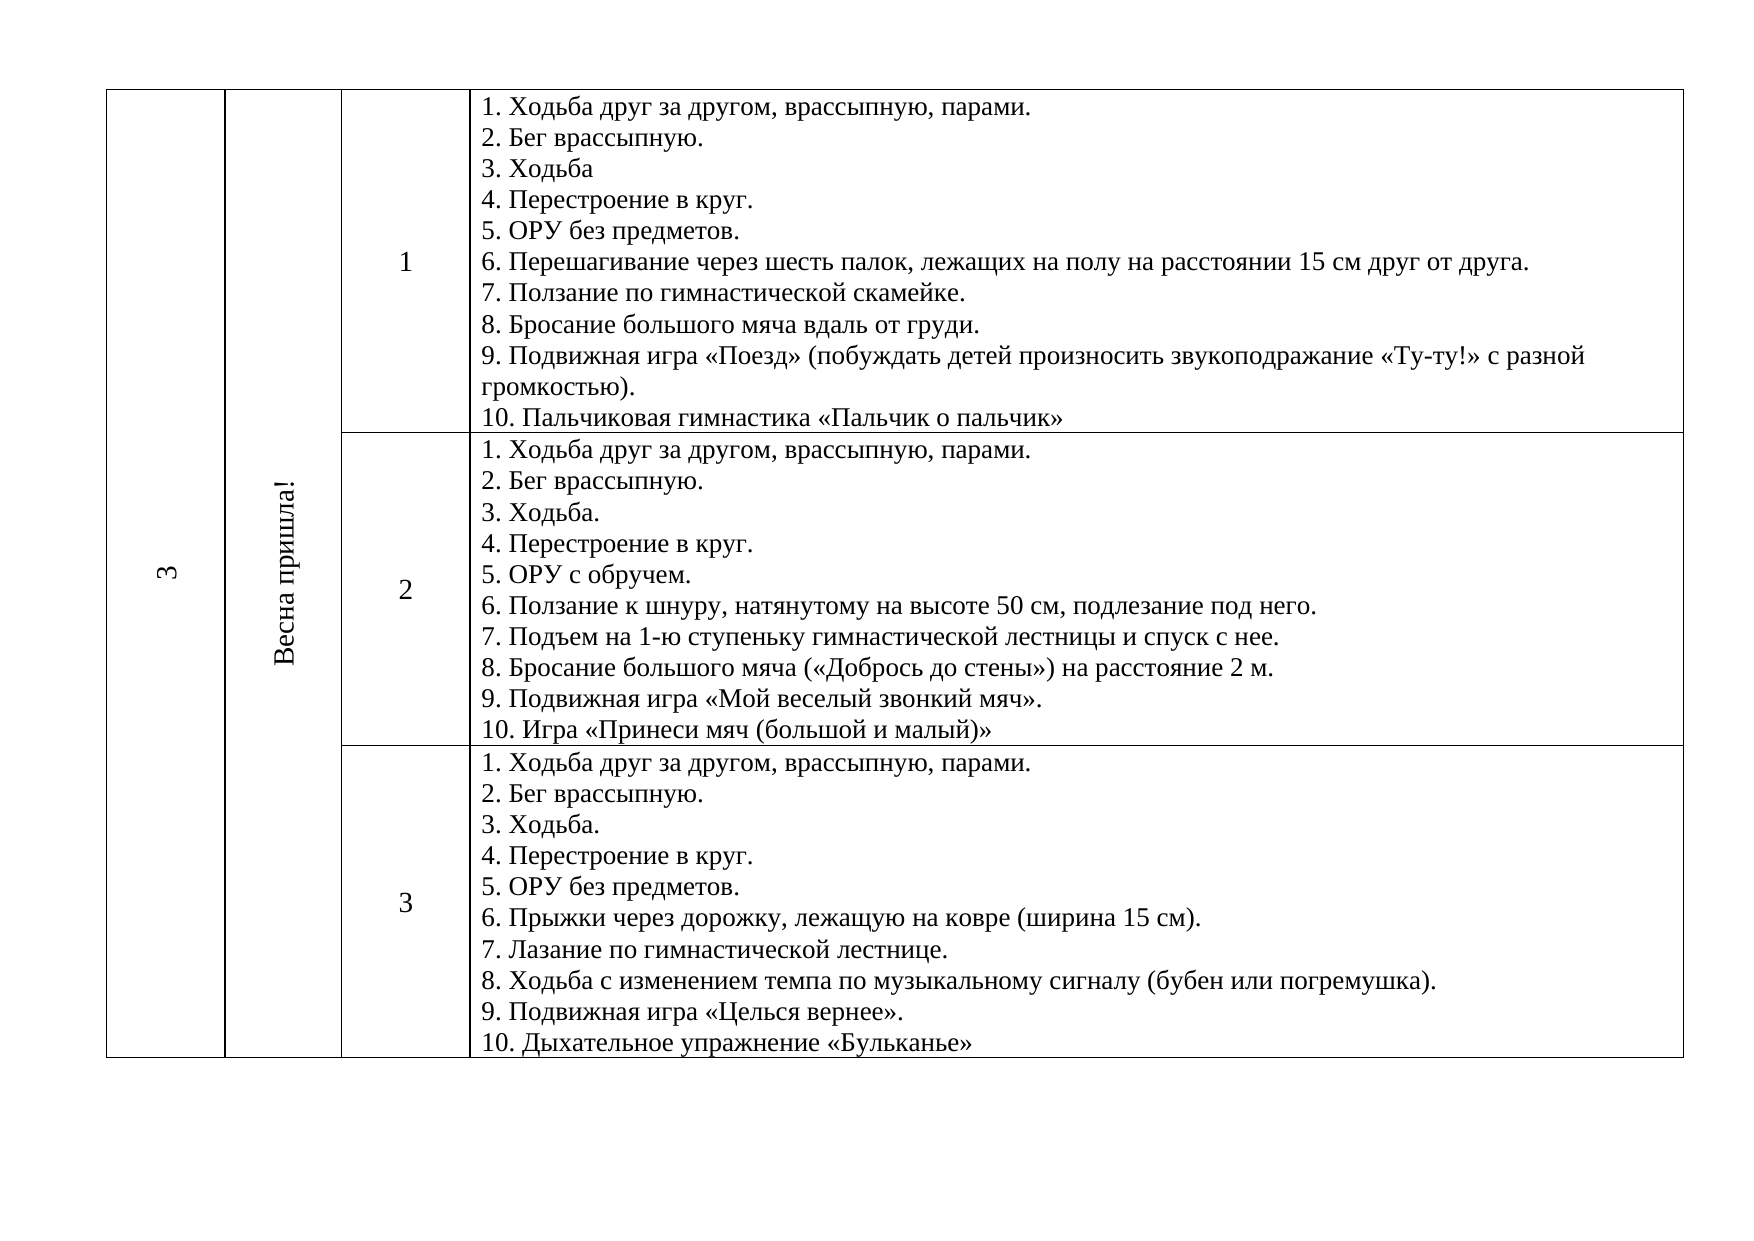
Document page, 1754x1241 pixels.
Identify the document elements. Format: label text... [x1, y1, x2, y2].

table_cell 3 [107, 90, 224, 1057]
table_cell 2 [342, 433, 469, 745]
table_cell 1. Ходьба друг за другом, врассыпную, парами. 2. Бег врассыпную. 3. Ходьба 4. Перестроение в круг. 5. ОРУ без предметов. 6. Перешагивание через шесть палок, лежащих на полу на расстоянии 15 см друг от друга. 7. Ползание по гимнастической скамейке. 8. Бросание большого мяча вдаль от груди. 9. Подвижная игра «Поезд» (побуждать детей произносить звукоподражание «Ту-ту!» с разной громкостью). 10. Пальчиковая гимнастика «Пальчик о пальчик» [471, 90, 1683, 432]
table_cell 1. Ходьба друг за другом, врассыпную, парами. 2. Бег врассыпную. 3. Ходьба. 4. Перестроение в круг. 5. ОРУ без предметов. 6. Прыжки через дорожку, лежащую на ковре (ширина 15 см). 7. Лазание по гимнастической лестнице. 8. Ходьба с изменением темпа по музыкальному сигналу (бубен или погремушка). 9. Подвижная игра «Целься вернее». 10. Дыхательное упражнение «Бульканье» [471, 746, 1683, 1057]
table_cell Весна пришла! [226, 90, 341, 1057]
table_cell 1 [342, 90, 469, 432]
table_cell 1. Ходьба друг за другом, врассыпную, парами. 2. Бег врассыпную. 3. Ходьба. 4. Перестроение в круг. 5. ОРУ с обручем. 6. Ползание к шнуру, натянутому на высоте 50 см, подлезание под него. 7. Подъем на 1-ю ступеньку гимнастической лестницы и спуск с нее. 8. Бросание большого мяча («Добрось до стены») на расстояние 2 м. 9. Подвижная игра «Мой веселый звонкий мяч». 10. Игра «Принеси мяч (большой и малый)» [471, 433, 1683, 745]
table_cell 3 [342, 746, 469, 1057]
